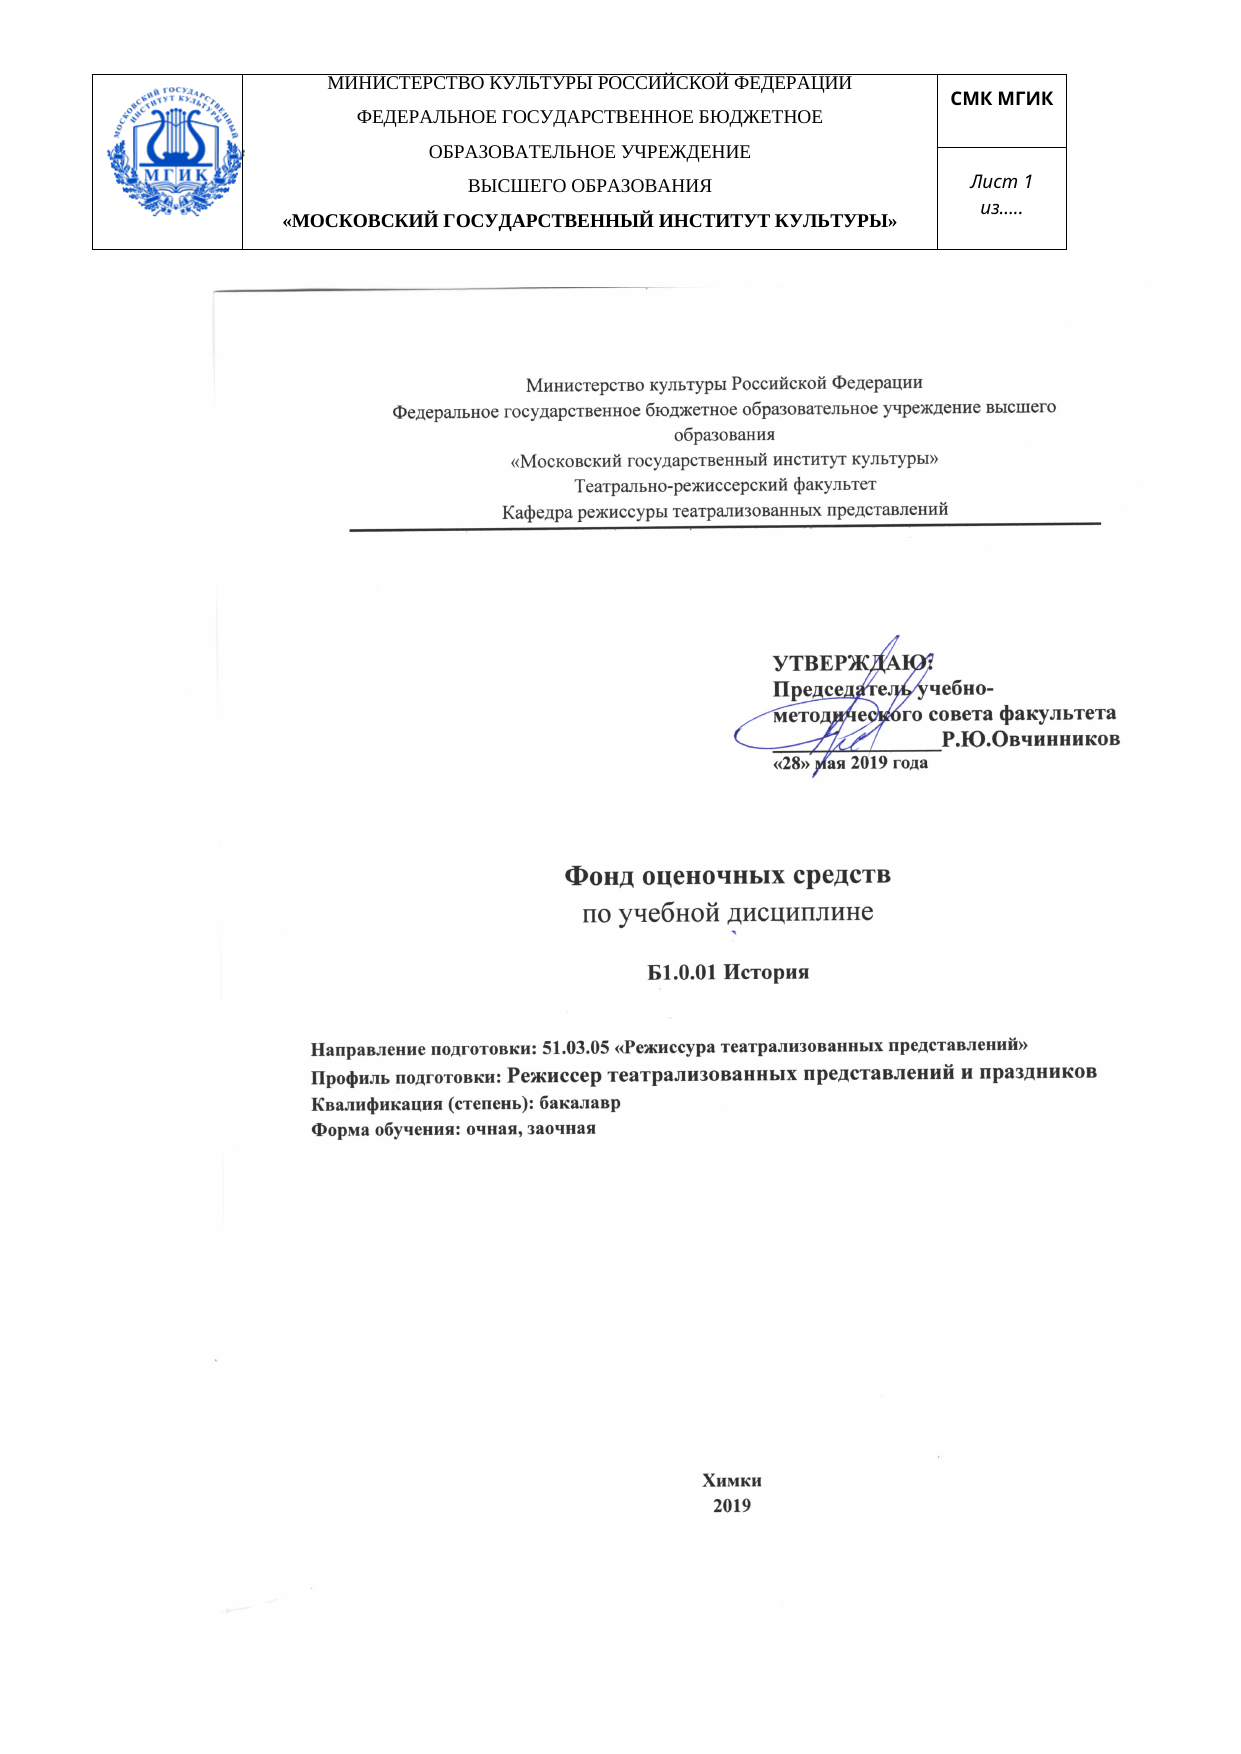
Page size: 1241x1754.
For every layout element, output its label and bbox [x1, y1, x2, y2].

picture [102, 75, 242, 241]
picture [243, 75, 250, 241]
picture [177, 278, 1152, 1620]
